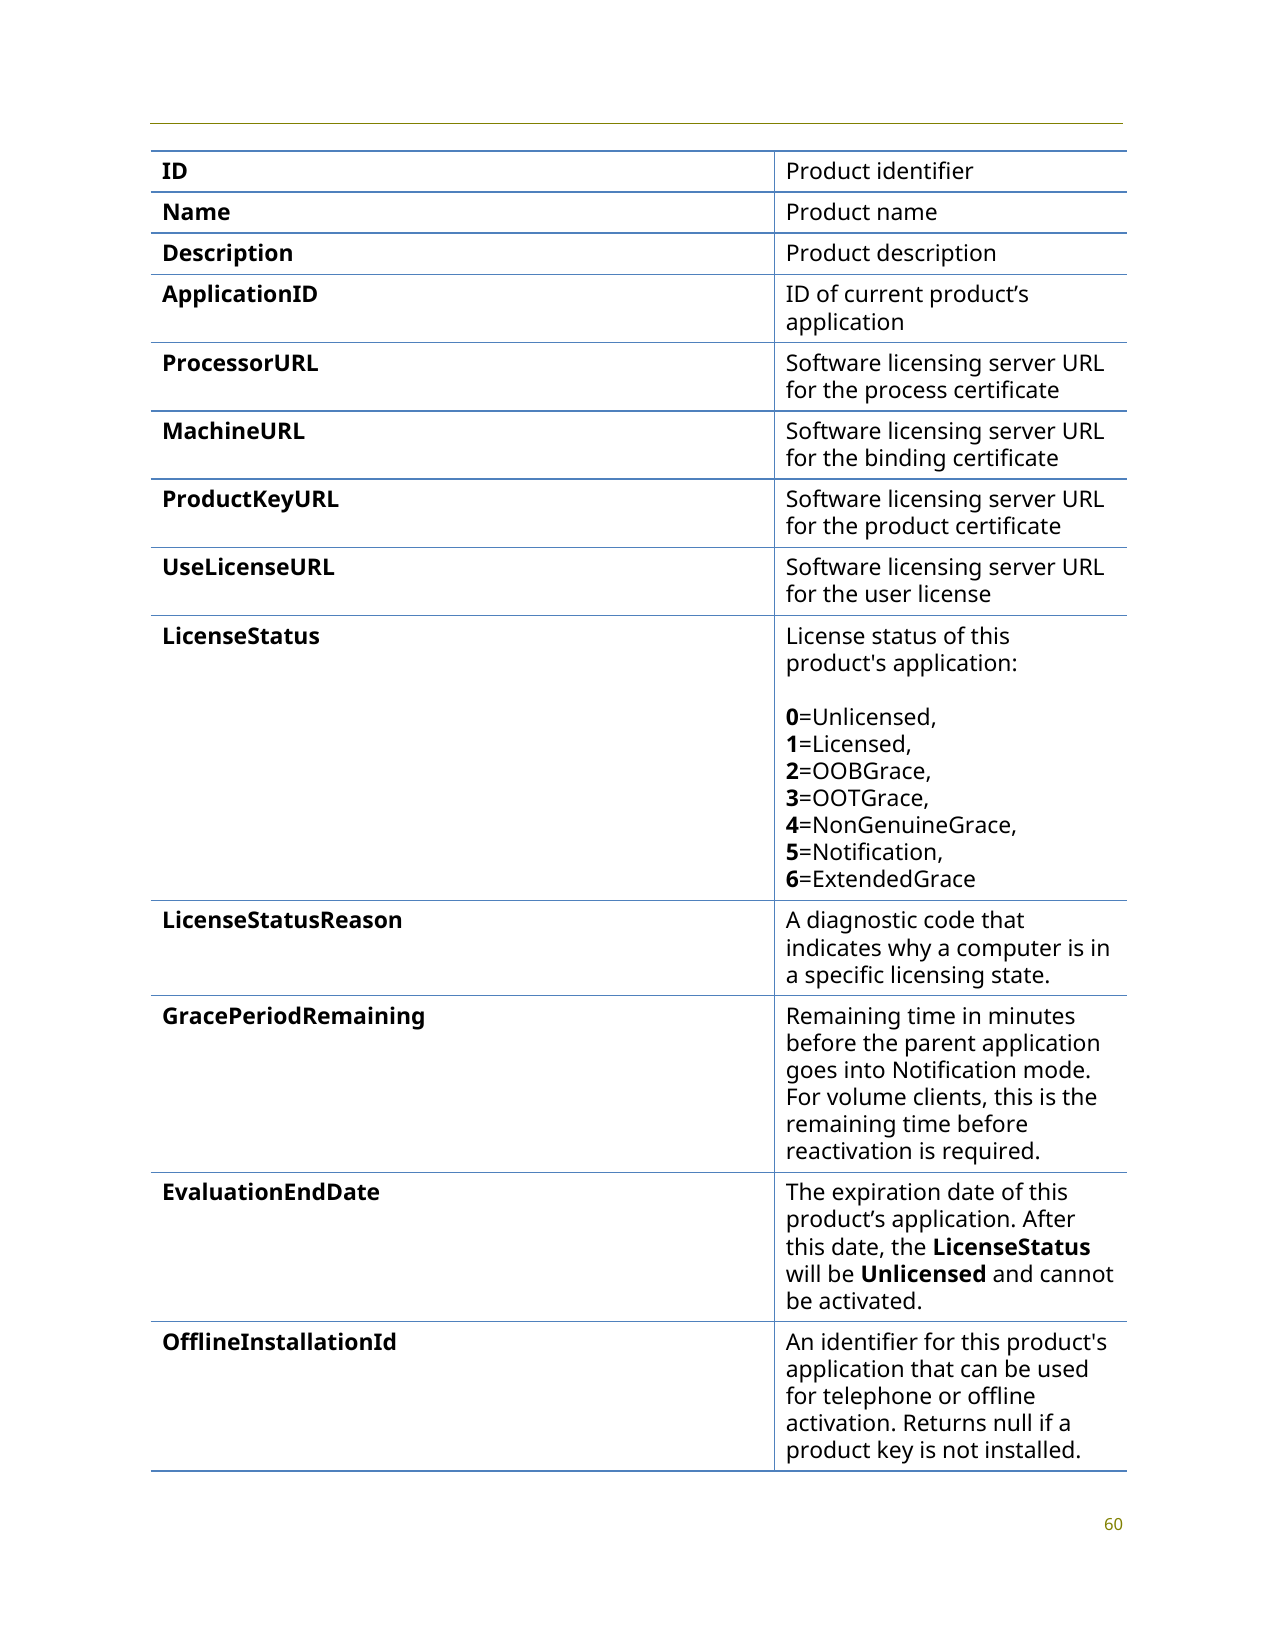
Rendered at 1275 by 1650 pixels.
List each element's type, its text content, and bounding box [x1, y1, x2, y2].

table_cell EvaluationEndDate [151, 1173, 774, 1321]
table_cell Remaining time in minutes before the parent application goes into Notification mode. For volume clients, this is the remaining time before reactivation is required. [775, 996, 1127, 1171]
table_cell An identifier for this product's application that can be used for telephone or offline activation. Returns null if a product key is not installed. [775, 1322, 1127, 1470]
table_cell Software licensing server URL for the process certificate [775, 343, 1127, 410]
table_cell Product description [775, 234, 1127, 273]
table_cell Software licensing server URL for the user license [775, 548, 1127, 614]
table_cell Product name [775, 193, 1127, 232]
table_cell A diagnostic code that indicates why a computer is in a specific licensing state. [775, 901, 1127, 995]
table_cell ApplicationID [151, 275, 774, 342]
table_cell Product identifier [775, 152, 1127, 191]
table_cell ProcessorURL [151, 343, 774, 410]
table_cell Name [151, 193, 774, 232]
table_cell The expiration date of this product’s application. After this date, the LicenseStatus will be Unlicensed and cannot be activated. [775, 1173, 1127, 1321]
table_cell ID [151, 152, 774, 191]
table_cell ProductKeyURL [151, 480, 774, 546]
table_cell LicenseStatusReason [151, 901, 774, 995]
table_cell License status of this product's application: 0=Unlicensed, 1=Licensed, 2=OOBGrace, 3=OOTGrace, 4=NonGenuineGrace, 5=Notification, 6=ExtendedGrace [775, 616, 1127, 899]
table_cell GracePeriodRemaining [151, 996, 774, 1171]
table_cell LicenseStatus [151, 616, 774, 899]
table_cell Software licensing server URL for the binding certificate [775, 412, 1127, 478]
table_cell Description [151, 234, 774, 273]
table_cell OfflineInstallationId [151, 1322, 774, 1470]
table_cell MachineURL [151, 412, 774, 478]
table_cell Software licensing server URL for the product certificate [775, 480, 1127, 546]
table_cell UseLicenseURL [151, 548, 774, 614]
table_cell ID of current product’s application [775, 275, 1127, 342]
